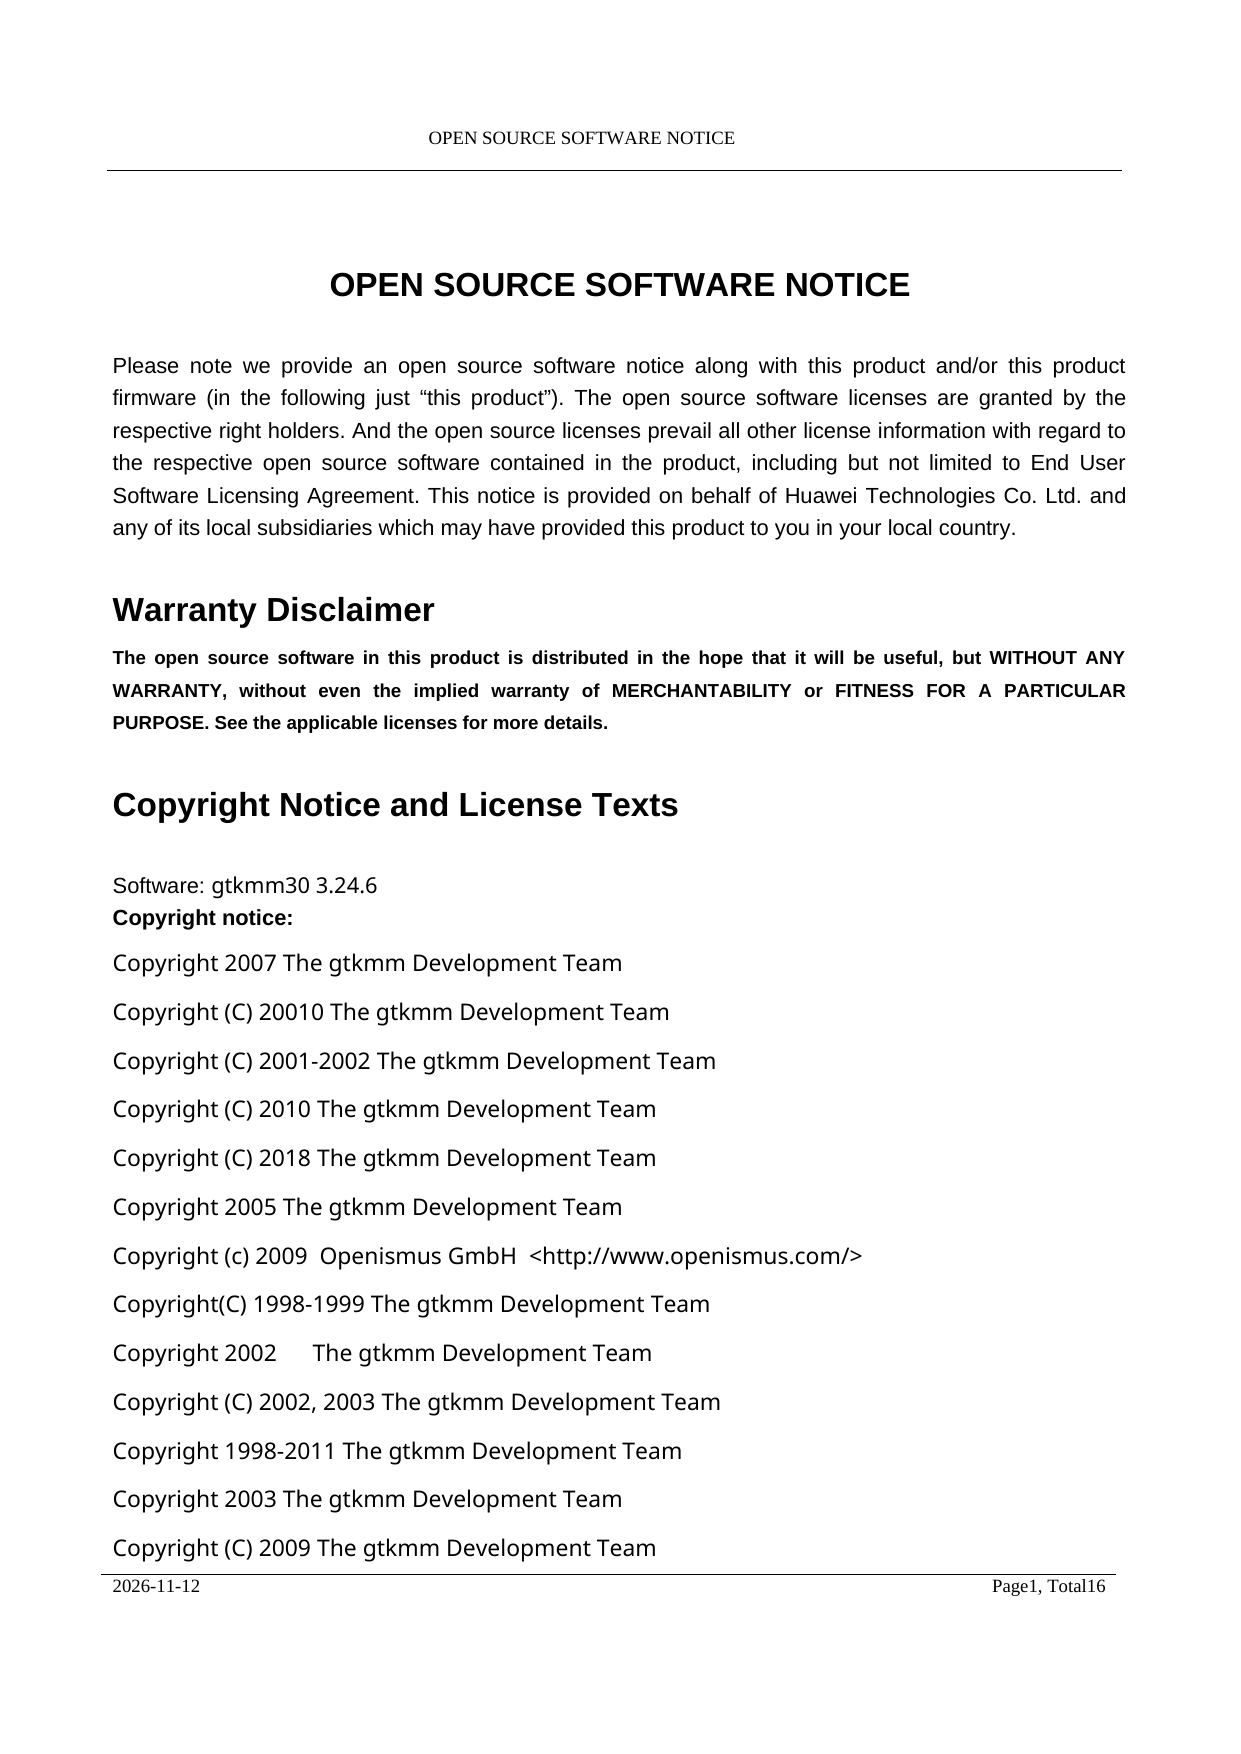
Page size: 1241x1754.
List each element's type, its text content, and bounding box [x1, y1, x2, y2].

text Software: gtkmm30 3.24.6 [112, 869, 1128, 901]
text Copyright notice: [112, 901, 1128, 934]
text Please note we provide an open source software notice along with this product and/or this product firmware (in the following just “this product”). The open source software licenses are granted by the respective right holders. And the open source licenses prevail all other license information with regard to the respective open source software contained in the product, including but not limited to End User Software Licensing Agreement. This notice is provided on behalf of Huawei Technologies Co. Ltd. and any of its local subsidiaries which may have provided this product to you in your local country. [112, 349, 1128, 544]
text OPEN SOURCE SOFTWARE NOTICE [112, 251, 1128, 316]
text Warranty Disclaimer [112, 576, 1128, 641]
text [112, 947, 1128, 1564]
text Copyright Notice and License Texts [112, 771, 1128, 836]
text The open source software in this product is distributed in the hope that it will be useful, but WITHOUT ANY WARRANTY, without even the implied warranty of MERCHANTABILITY or FITNESS FOR A PARTICULAR PURPOSE. See the applicable licenses for more details. [112, 641, 1128, 739]
